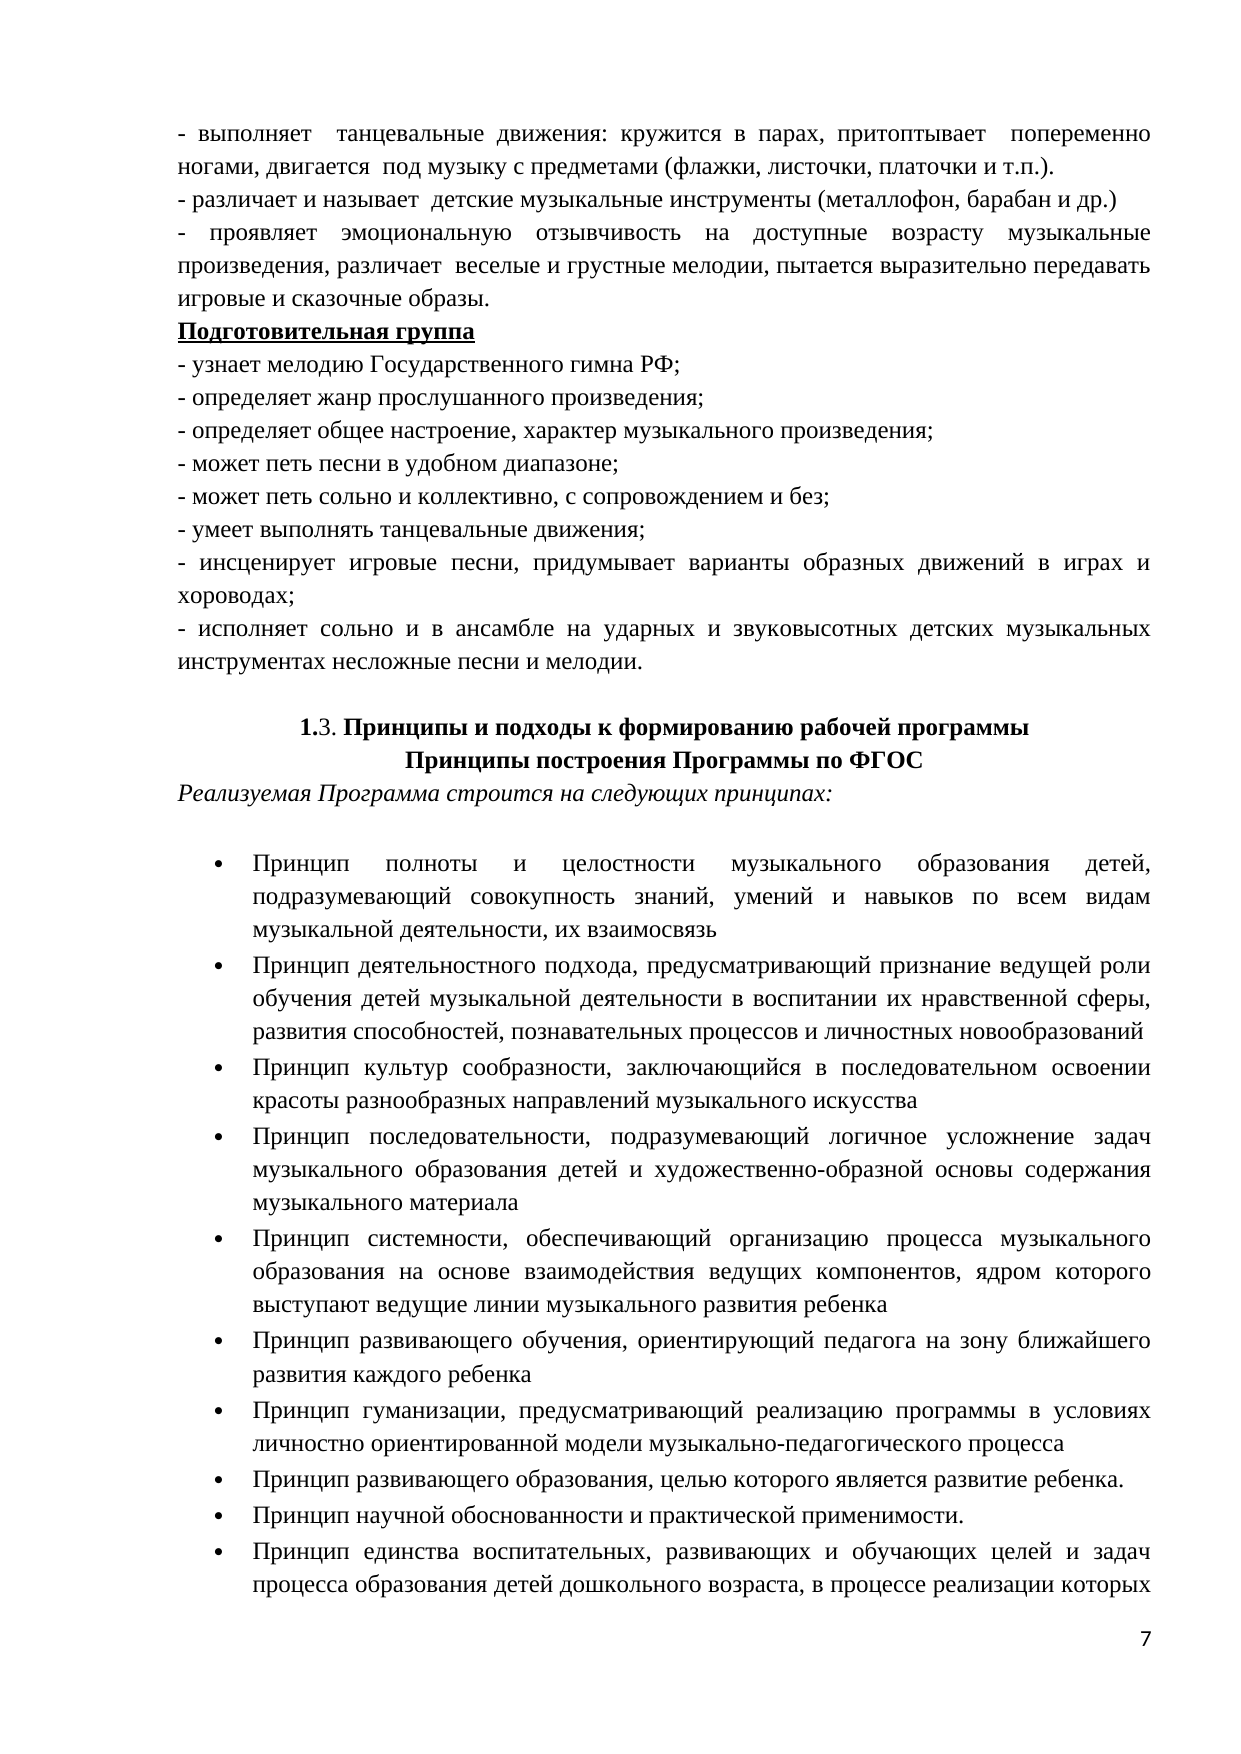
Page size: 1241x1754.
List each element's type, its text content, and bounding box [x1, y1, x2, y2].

list Принцип научной обоснованности и практической применимости. [215, 1500, 1152, 1529]
text - может петь песни в удобном диапазоне; [177, 448, 1152, 477]
text - проявляет эмоциональную отзывчивость на доступные возрасту музыкальные произведения, различает веселые и грустные мелодии, пытается выразительно передавать игровые и сказочные образы. [177, 217, 1152, 312]
text Реализуемая Программа строится на следующих принципах: [177, 778, 1152, 807]
text - исполняет сольно и в ансамбле на ударных и звуковысотных детских музыкальных инструментах несложные песни и мелодии. [177, 613, 1152, 675]
list Принцип системности, обеспечивающий организацию процесса музыкального образования на основе взаимодействия ведущих компонентов, ядром которого выступают ведущие линии музыкального развития ребенка [215, 1223, 1152, 1318]
list Принцип полноты и целостности музыкального образования детей, подразумевающий совокупность знаний, умений и навыков по всем видам музыкальной деятельности, их взаимосвязь [215, 848, 1152, 942]
text Принципы построения Программы по ФГОС [177, 746, 1152, 774]
list Принцип гуманизации, предусматривающий реализацию программы в условиях личностно ориентированной модели музыкально-педагогического процесса [215, 1395, 1152, 1457]
list Принцип последовательности, подразумевающий логичное усложнение задач музыкального образования детей и художественно-образной основы содержания музыкального материала [215, 1121, 1152, 1216]
list Принцип развивающего обучения, ориентирующий педагога на зону ближайшего развития каждого ребенка [215, 1326, 1152, 1387]
list Принцип развивающего образования, целью которого является развитие ребенка. [215, 1464, 1152, 1493]
list Принцип культур сообразности, заключающийся в последовательном освоении красоты разнообразных направлений музыкального искусства [215, 1052, 1152, 1114]
list Принцип деятельностного подхода, предусматривающий признание ведущей роли обучения детей музыкальной деятельности в воспитании их нравственной сферы, развития способностей, познавательных процессов и личностных новообразований [215, 950, 1152, 1045]
text - умеет выполнять танцевальные движения; [177, 514, 1152, 543]
text - узнает мелодию Государственного гимна РФ; [177, 349, 1152, 378]
text Подготовительная группа [177, 316, 1152, 345]
text - определяет общее настроение, характер музыкального произведения; [177, 415, 1152, 444]
text - инсценирует игровые песни, придумывает варианты образных движений в играх и хороводах; [177, 547, 1152, 609]
text 1.3. Принципы и подходы к формированию рабочей программы [177, 712, 1152, 741]
text - может петь сольно и коллективно, с сопровождением и без; [177, 481, 1152, 510]
text - выполняет танцевальные движения: кружится в парах, притоптывает попеременно ногами, двигается под музыку с предметами (флажки, листочки, платочки и т.п.). [177, 118, 1152, 180]
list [215, 1536, 1152, 1598]
text - различает и называет детские музыкальные инструменты (металлофон, барабан и др.) [177, 184, 1152, 213]
text - определяет жанр прослушанного произведения; [177, 382, 1152, 411]
